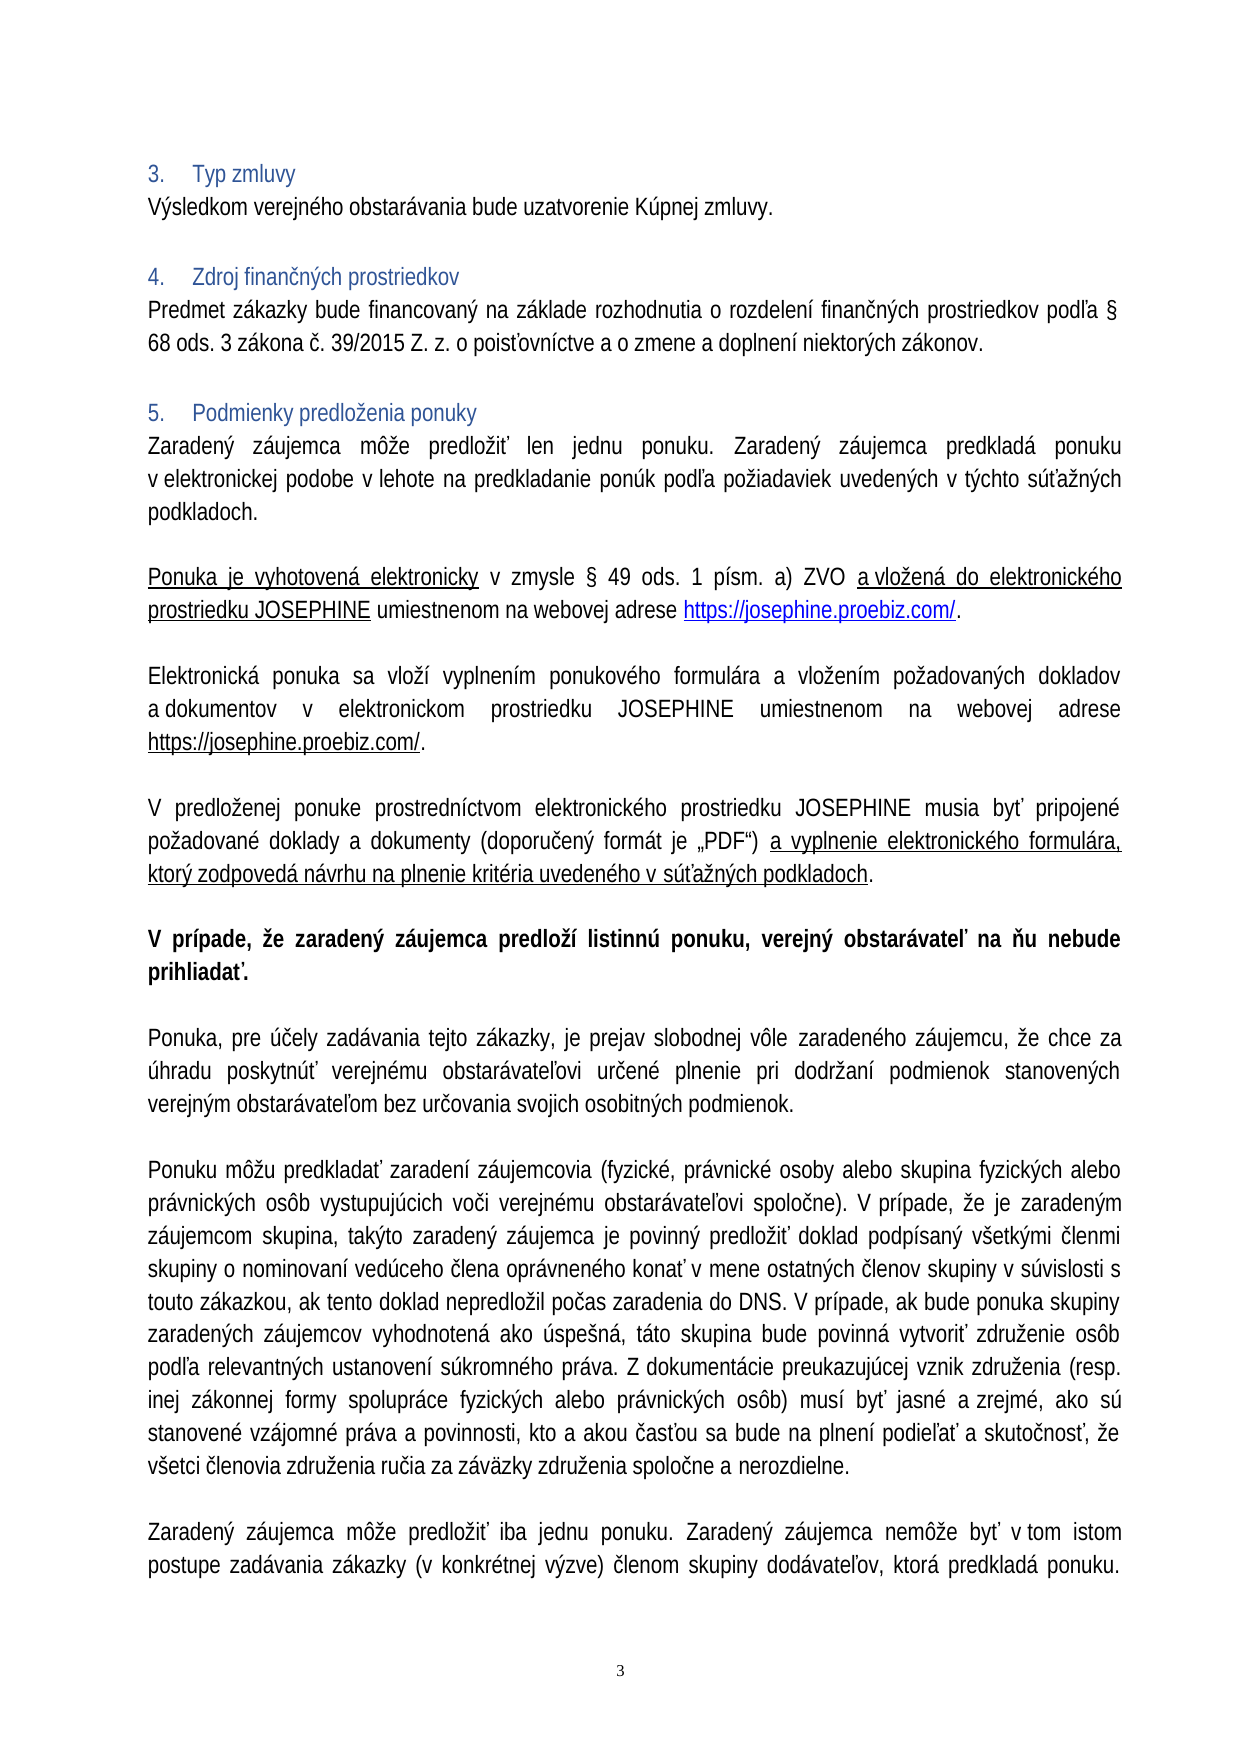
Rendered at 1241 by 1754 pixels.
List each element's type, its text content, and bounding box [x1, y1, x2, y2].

text Ponuka je vyhotovená elektronicky v zmysle § 49 ods. 1 písm. a) ZVO a vložená do elektronického prostriedku JOSEPHINE umiestnenom na webovej adrese https://josephine.proebiz.com/. [148, 562, 1122, 624]
text Výsledkom verejného obstarávania bude uzatvorenie Kúpnej zmluvy. [148, 192, 1122, 220]
subtitle Podmienky predloženia ponuky [148, 398, 1122, 426]
text Ponuku môžu predkladať zaradení záujemcovia (fyzické, právnické osoby alebo skupina fyzických alebo právnických osôb vystupujúcich voči verejnému obstarávateľovi spoločne). V prípade, že je zaradeným záujemcom skupina, takýto zaradený záujemca je povinný predložiť doklad podpísaný všetkými členmi skupiny o nominovaní vedúceho člena oprávneného konať v mene ostatných členov skupiny v súvislosti s touto zákazkou, ak tento doklad nepredložil počas zaradenia do DNS. V prípade, ak bude ponuka skupiny zaradených záujemcov vyhodnotená ako úspešná, táto skupina bude povinná vytvoriť združenie osôb podľa relevantných ustanovení súkromného práva. Z dokumentácie preukazujúcej vznik združenia (resp. inej zákonnej formy spolupráce fyzických alebo právnických osôb) musí byť jasné a zrejmé, ako sú stanovené vzájomné práva a povinnosti, kto a akou časťou sa bude na plnení podieľať a skutočnosť, že všetci členovia združenia ručia za záväzky združenia spoločne a nerozdielne. [148, 1155, 1122, 1480]
subtitle Typ zmluvy [148, 159, 1122, 187]
subtitle Zdroj finančných prostriedkov [148, 262, 1122, 290]
text Zaradený záujemca môže predložiť len jednu ponuku. Zaradený záujemca predkladá ponuku v elektronickej podobe v lehote na predkladanie ponúk podľa požiadaviek uvedených v týchto súťažných podkladoch. [148, 431, 1122, 525]
text Predmet zákazky bude financovaný na základe rozhodnutia o rozdelení finančných prostriedkov podľa § 68 ods. 3 zákona č. 39/2015 Z. z. o poisťovníctve a o zmene a doplnení niektorých zákonov. [148, 295, 1120, 356]
text V prípade, že zaradený záujemca predloží listinnú ponuku, verejný obstarávateľ na ňu nebude prihliadať. [148, 924, 1122, 986]
text Ponuka, pre účely zadávania tejto zákazky, je prejav slobodnej vôle zaradeného záujemcu, že chce za úhradu poskytnúť verejnému obstarávateľovi určené plnenie pri dodržaní podmienok stanovených verejným obstarávateľom bez určovania svojich osobitných podmienok. [148, 1023, 1122, 1118]
text V predloženej ponuke prostredníctvom elektronického prostriedku JOSEPHINE musia byť pripojené požadované doklady a dokumenty (doporučený formát je „PDF“) a vyplnenie elektronického formulára, ktorý zodpovedá návrhu na plnenie kritéria uvedeného v súťažných podkladoch. [148, 793, 1122, 887]
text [148, 1517, 1122, 1578]
text Elektronická ponuka sa vloží vyplnením ponukového formulára a vložením požadovaných dokladov a dokumentov v elektronickom prostriedku JOSEPHINE umiestnenom na webovej adrese https://josephine.proebiz.com/. [148, 661, 1122, 756]
